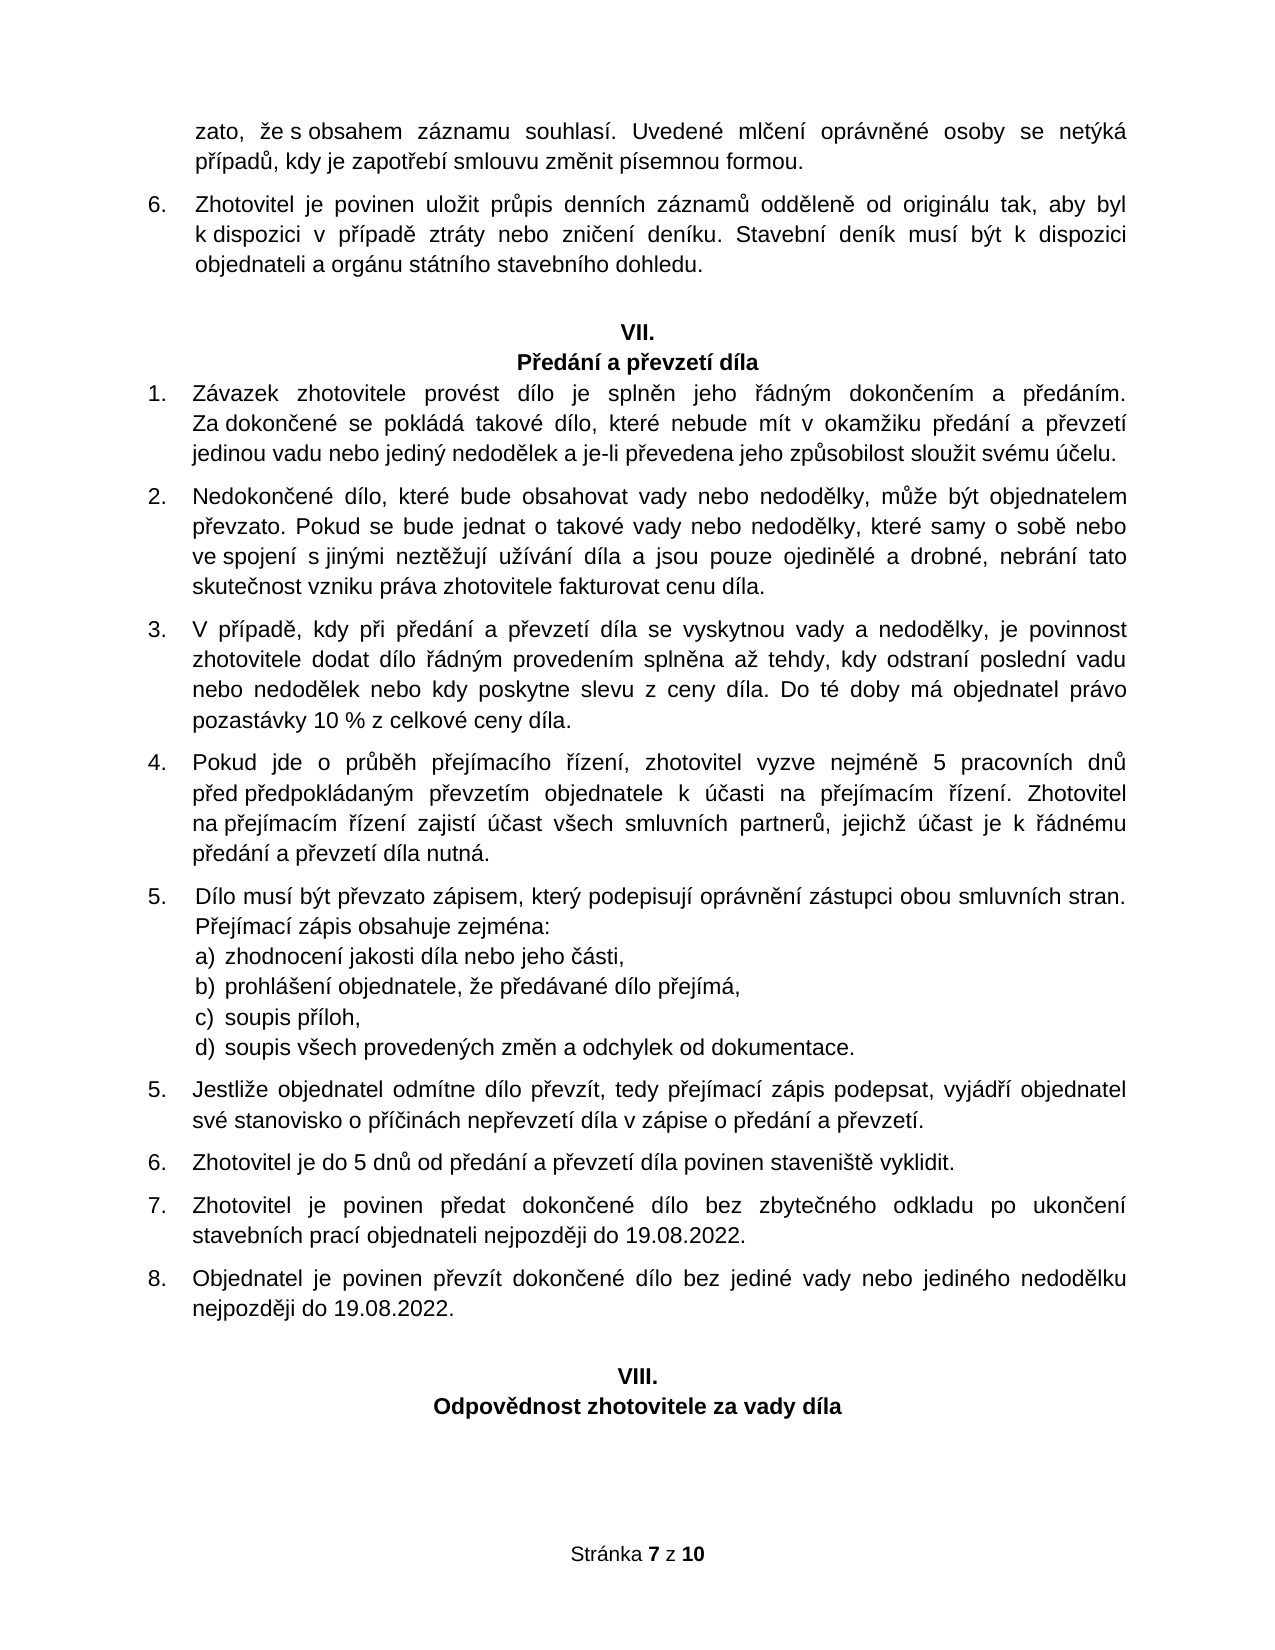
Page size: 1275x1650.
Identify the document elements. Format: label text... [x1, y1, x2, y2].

list Zhotovitel je do 5 dnů od předání a převzetí díla povinen staveniště vyklidit. [148, 1149, 1127, 1176]
list Nedokončené dílo, které bude obsahovat vady nebo nedodělky, může být objednatelem převzato. Pokud se bude jednat o takové vady nebo nedodělky, které samy o sobě nebo ve spojení s jinými neztěžují užívání díla a jsou pouze ojedinělé a drobné, nebrání tato skutečnost vzniku práva zhotovitele fakturovat cenu díla. [148, 483, 1127, 600]
list Pokud jde o průběh přejímacího řízení, zhotovitel vyzve nejméně 5 pracovních dnů před předpokládaným převzetím objednatele k účasti na přejímacím řízení. Zhotovitel na přejímacím řízení zajistí účast všech smluvních partnerů, jejichž účast je k řádnému předání a převzetí díla nutná. [148, 749, 1127, 866]
text c) soupis příloh, [195, 1003, 1127, 1030]
text 5. Dílo musí být převzato zápisem, který podepisují oprávnění zástupci obou smluvních stran. Přejímací zápis obsahuje zejména: [148, 883, 1127, 939]
list V případě, kdy při předání a převzetí díla se vyskytnou vady a nedodělky, je povinnost zhotovitele dodat dílo řádným provedením splněna až tehdy, kdy odstraní poslední vadu nebo nedodělek nebo kdy poskytne slevu z ceny díla. Do té doby má objednatel právo pozastávky 10 % z celkové ceny díla. [148, 616, 1127, 733]
list Zhotovitel je povinen předat dokončené dílo bez zbytečného odkladu po ukončení stavebních prací objednateli nejpozději do 19.08.2022. [148, 1192, 1127, 1249]
text VIII. Odpovědnost zhotovitele za vady díla [148, 1363, 1127, 1419]
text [148, 118, 1127, 175]
text VII. Předání a převzetí díla [148, 319, 1127, 376]
list Objednatel je povinen převzít dokončené dílo bez jediné vady nebo jediného nedodělku nejpozději do 19.08.2022. [148, 1265, 1127, 1322]
list Závazek zhotovitele provést dílo je splněn jeho řádným dokončením a předáním. Za dokončené se pokládá takové dílo, které nebude mít v okamžiku předání a převzetí jedinou vadu nebo jediný nedodělek a je-li převedena jeho způsobilost sloužit svému účelu. [148, 379, 1127, 466]
text b) prohlášení objednatele, že předávané dílo přejímá, [195, 973, 1127, 1000]
text d) soupis všech provedených změn a odchylek od dokumentace. [195, 1034, 1127, 1060]
text 6. Zhotovitel je povinen uložit průpis denních záznamů odděleně od originálu tak, aby byl k dispozici v případě ztráty nebo zničení deníku. Stavební deník musí být k dispozici objednateli a orgánu státního stavebního dohledu. [148, 191, 1127, 278]
text a) zhodnocení jakosti díla nebo jeho části, [195, 943, 1127, 969]
list Jestliže objednatel odmítne dílo převzít, tedy přejímací zápis podepsat, vyjádří objednatel své stanovisko o příčinách nepřevzetí díla v zápise o předání a převzetí. [148, 1076, 1127, 1133]
